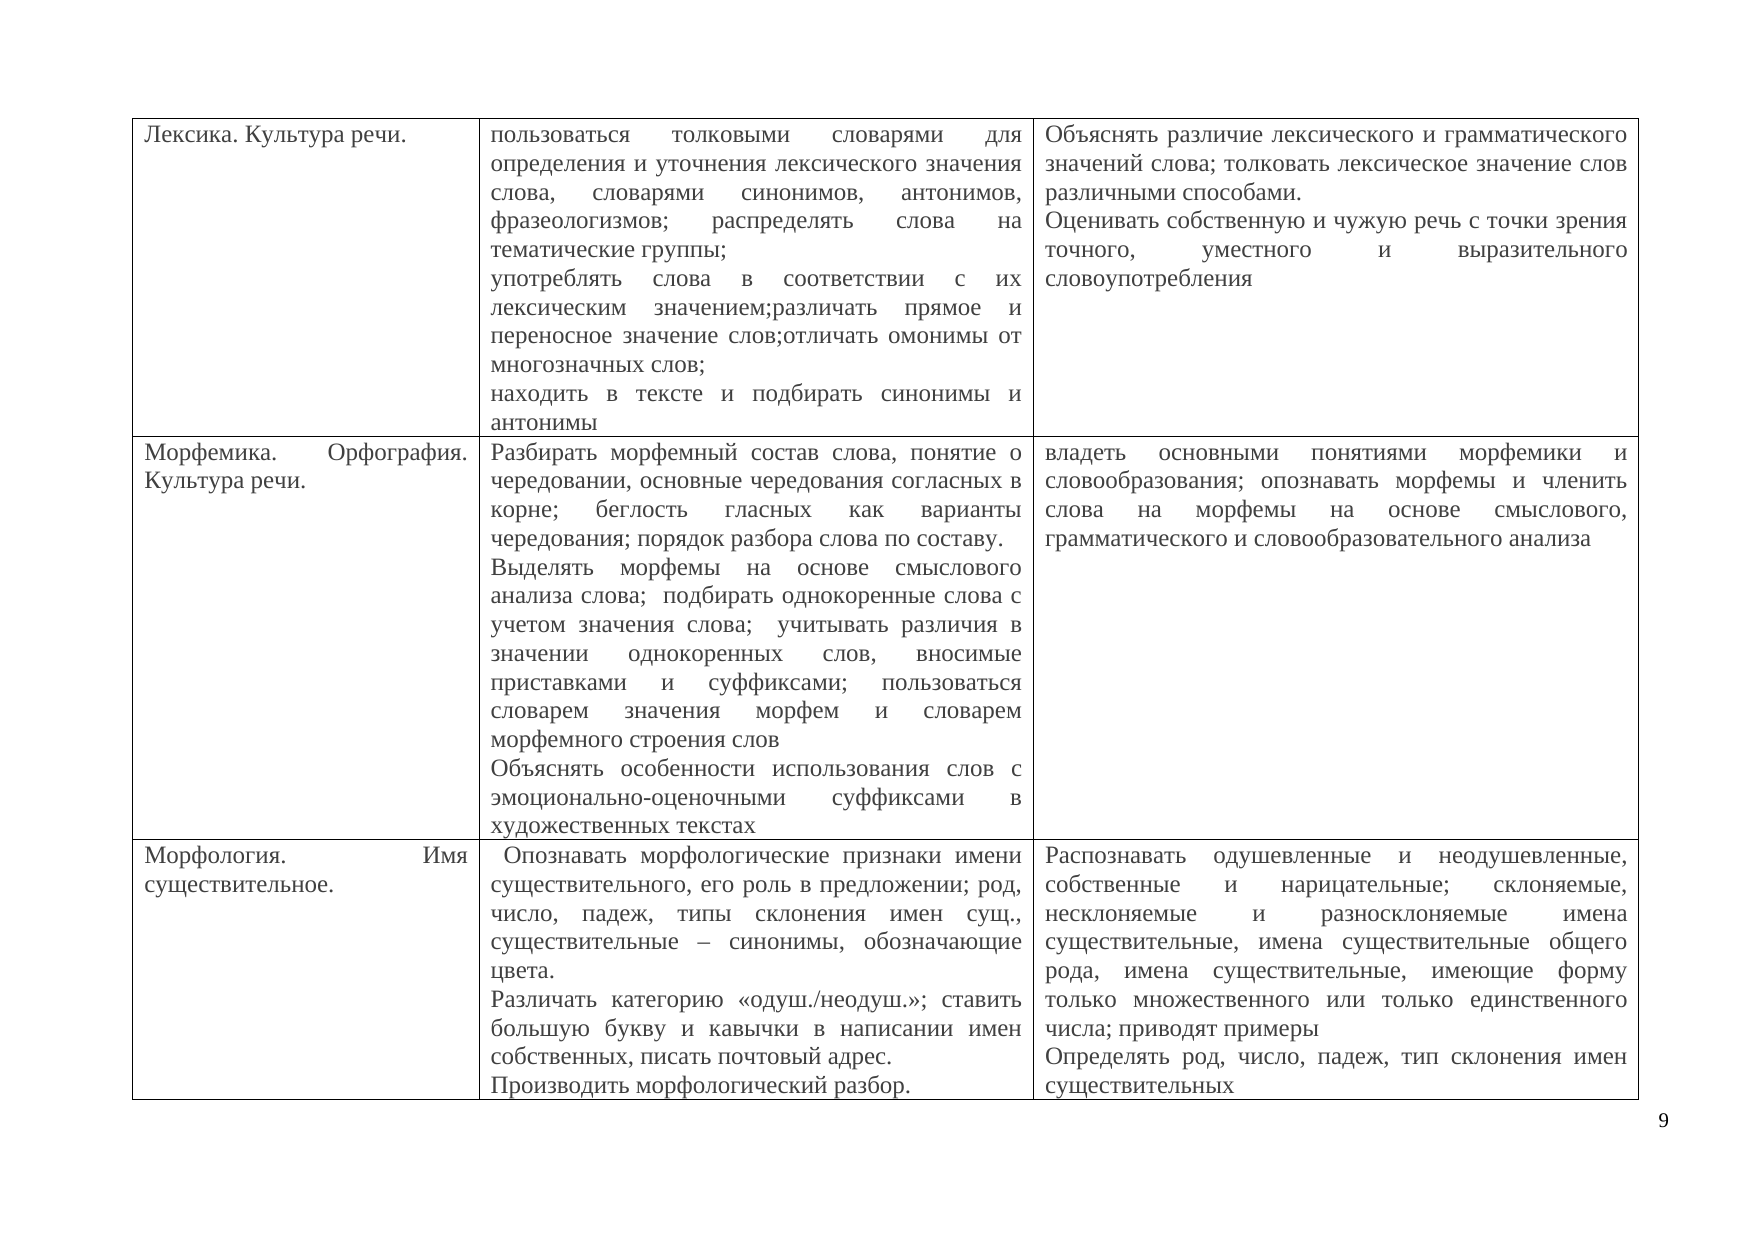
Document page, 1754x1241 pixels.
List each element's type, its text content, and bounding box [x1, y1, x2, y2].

table_cell Разбирать морфемный состав слова, понятие о чередовании, основные чередования согласных в корне; беглость гласных как варианты чередования; порядок разбора слова по составу. Выделять морфемы на основе смыслового анализа слова; подбирать однокоренные слова с учетом значения слова; учитывать различия в значении однокоренных слов, вносимые приставками и суффиксами; пользоваться словарем значения морфем и словарем морфемного строения слов Объяснять особенности использования слов с эмоционально-оценочными суффиксами в художественных текстах [480, 437, 1033, 839]
table_cell Объяснять различие лексического и грамматического значений слова; толковать лексическое значение слов различными способами. Оценивать собственную и чужую речь с точки зрения точного, уместного и выразительного словоупотребления [1034, 119, 1638, 436]
table_cell Распознавать одушевленные и неодушевленные, собственные и нарицательные; склоняемые, несклоняемые и разносклоняемые имена существительные, имена существительные общего рода, имена существительные, имеющие форму только множественного или только единственного числа; приводят примеры Определять род, число, падеж, тип склонения имен существительных [1034, 840, 1638, 1099]
table_cell Морфология. Имя существительное. [133, 840, 479, 1099]
table_cell Морфемика. Орфография. Культура речи. [133, 437, 479, 839]
table_cell владеть основными понятиями морфемики и словообразования; опознавать морфемы и членить слова на морфемы на основе смыслового, грамматического и словообразовательного анализа [1034, 437, 1638, 839]
table_cell пользоваться толковыми словарями для определения и уточнения лексического значения слова, словарями синонимов, антонимов, фразеологизмов; распределять слова на тематические группы; употреблять слова в соответствии с их лексическим значением;различать прямое и переносное значение слов;отличать омонимы от многозначных слов; находить в тексте и подбирать синонимы и антонимы [480, 119, 1033, 436]
table_cell Опознавать морфологические признаки имени существительного, его роль в предложении; род, число, падеж, типы склонения имен сущ., существительные – синонимы, обозначающие цвета. Различать категорию «одуш./неодуш.»; ставить большую букву и кавычки в написании имен собственных, писать почтовый адрес. Производить морфологический разбор. [480, 840, 1033, 1099]
table_cell Лексика. Культура речи. [133, 119, 479, 436]
